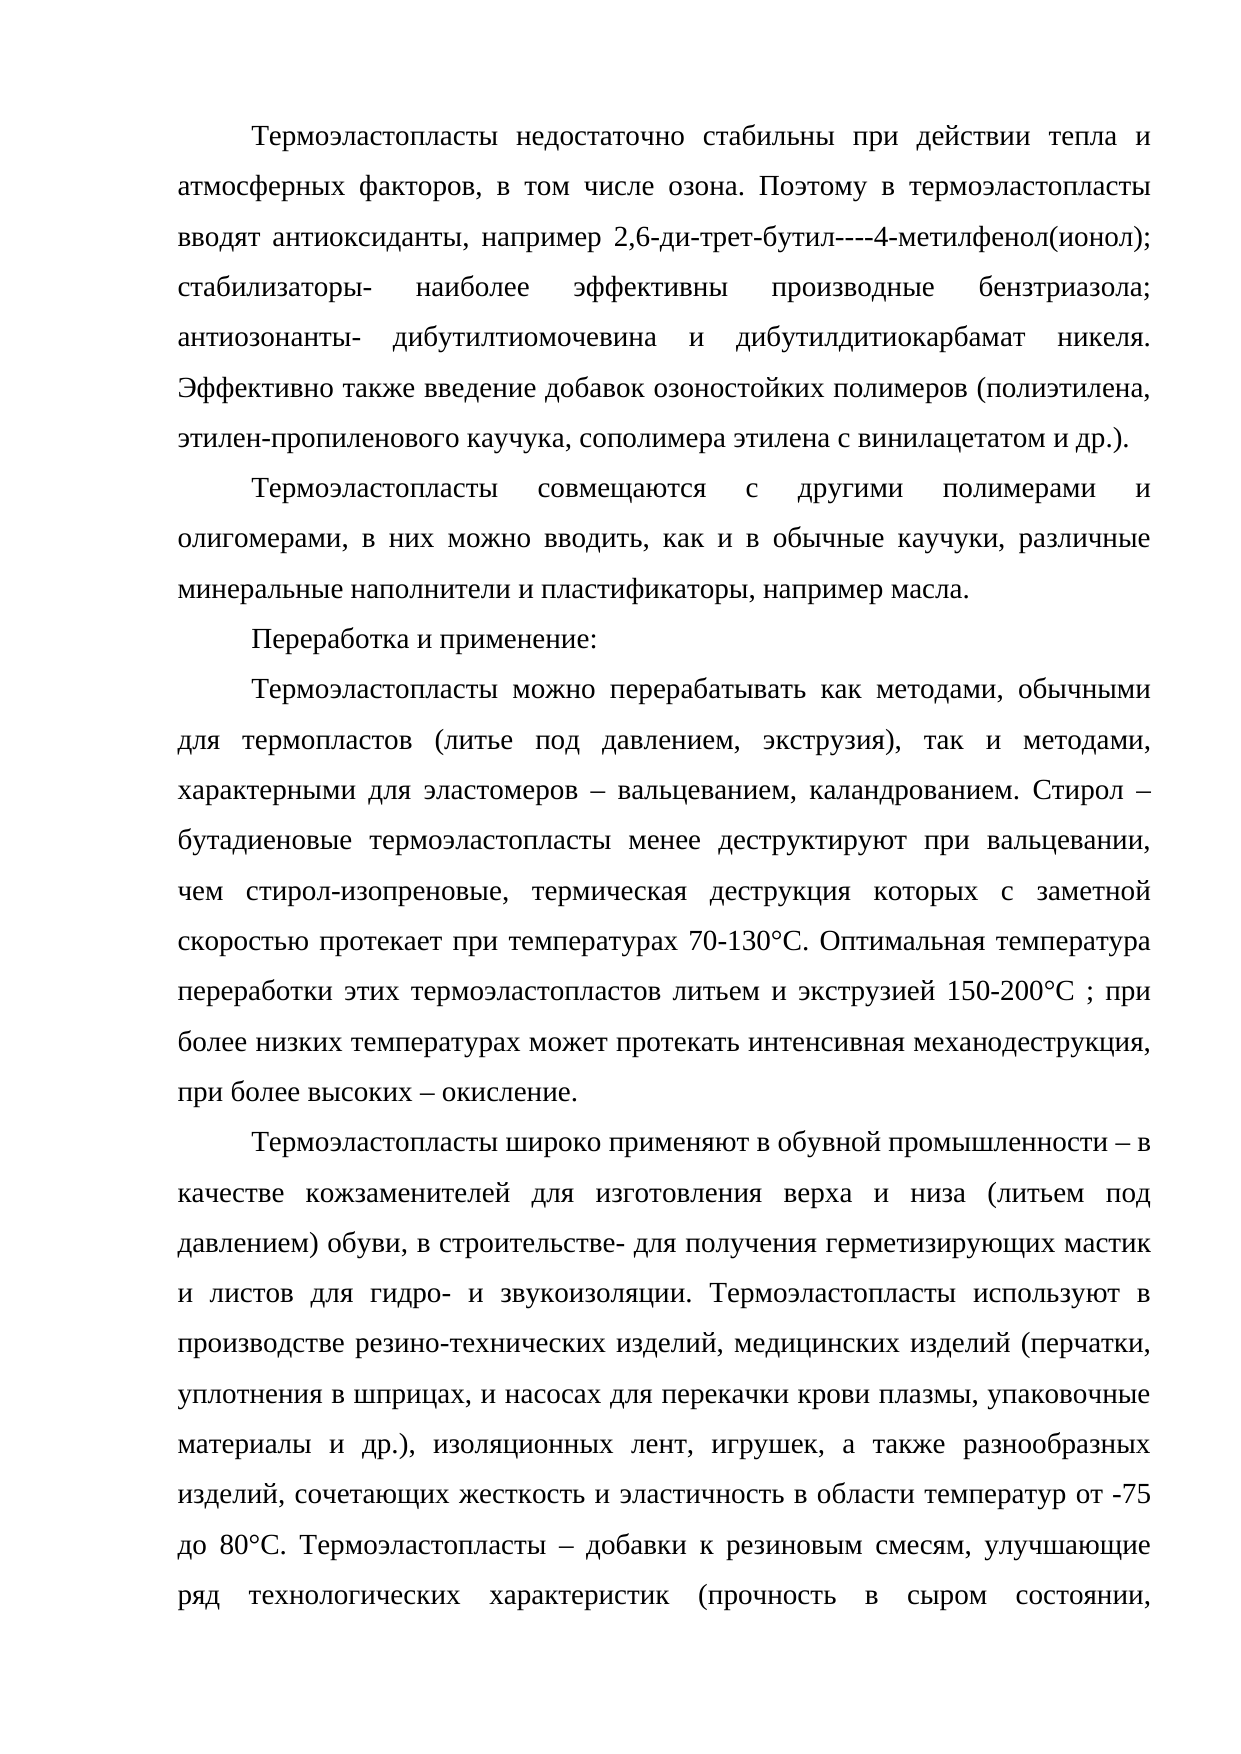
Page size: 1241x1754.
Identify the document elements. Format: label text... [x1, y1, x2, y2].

text Термоэластопласты совмещаются с другими полимерами и олигомерами, в них можно вводить, как и в обычные каучуки, различные минеральные наполнители и пластификаторы, например масла. [177, 470, 1152, 604]
text Термоэластопласты недостаточно стабильны при действии тепла и атмосферных факторов, в том числе озона. Поэтому в термоэластопласты вводят антиоксиданты, например 2,6-ди-трет-бутил----4-метилфенол(ионол); стабилизаторы- наиболее эффективны производные бензтриазола; антиозонанты- дибутилтиомочевина и дибутилдитиокарбамат никеля. Эффективно также введение добавок озоностойких полимеров (полиэтилена, этилен-пропиленового каучука, сополимера этилена с винилацетатом и др.). [177, 118, 1152, 453]
text Термоэластопласты можно перерабатывать как методами, обычными для термопластов (литье под давлением, экструзия), так и методами, характерными для эластомеров – вальцеванием, каландрованием. Стирол – бутадиеновые термоэластопласты менее деструктируют при вальцевании, чем стирол-изопреновые, термическая деструкция которых с заметной скоростью протекает при температурах 70-130°С. Оптимальная температура переработки этих термоэластопластов литьем и экструзией 150-200°С ; при более низких температурах может протекать интенсивная механодеструкция, при более высоких – окисление. [177, 672, 1152, 1108]
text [177, 1124, 1152, 1611]
text Переработка и применение: [177, 621, 1152, 655]
